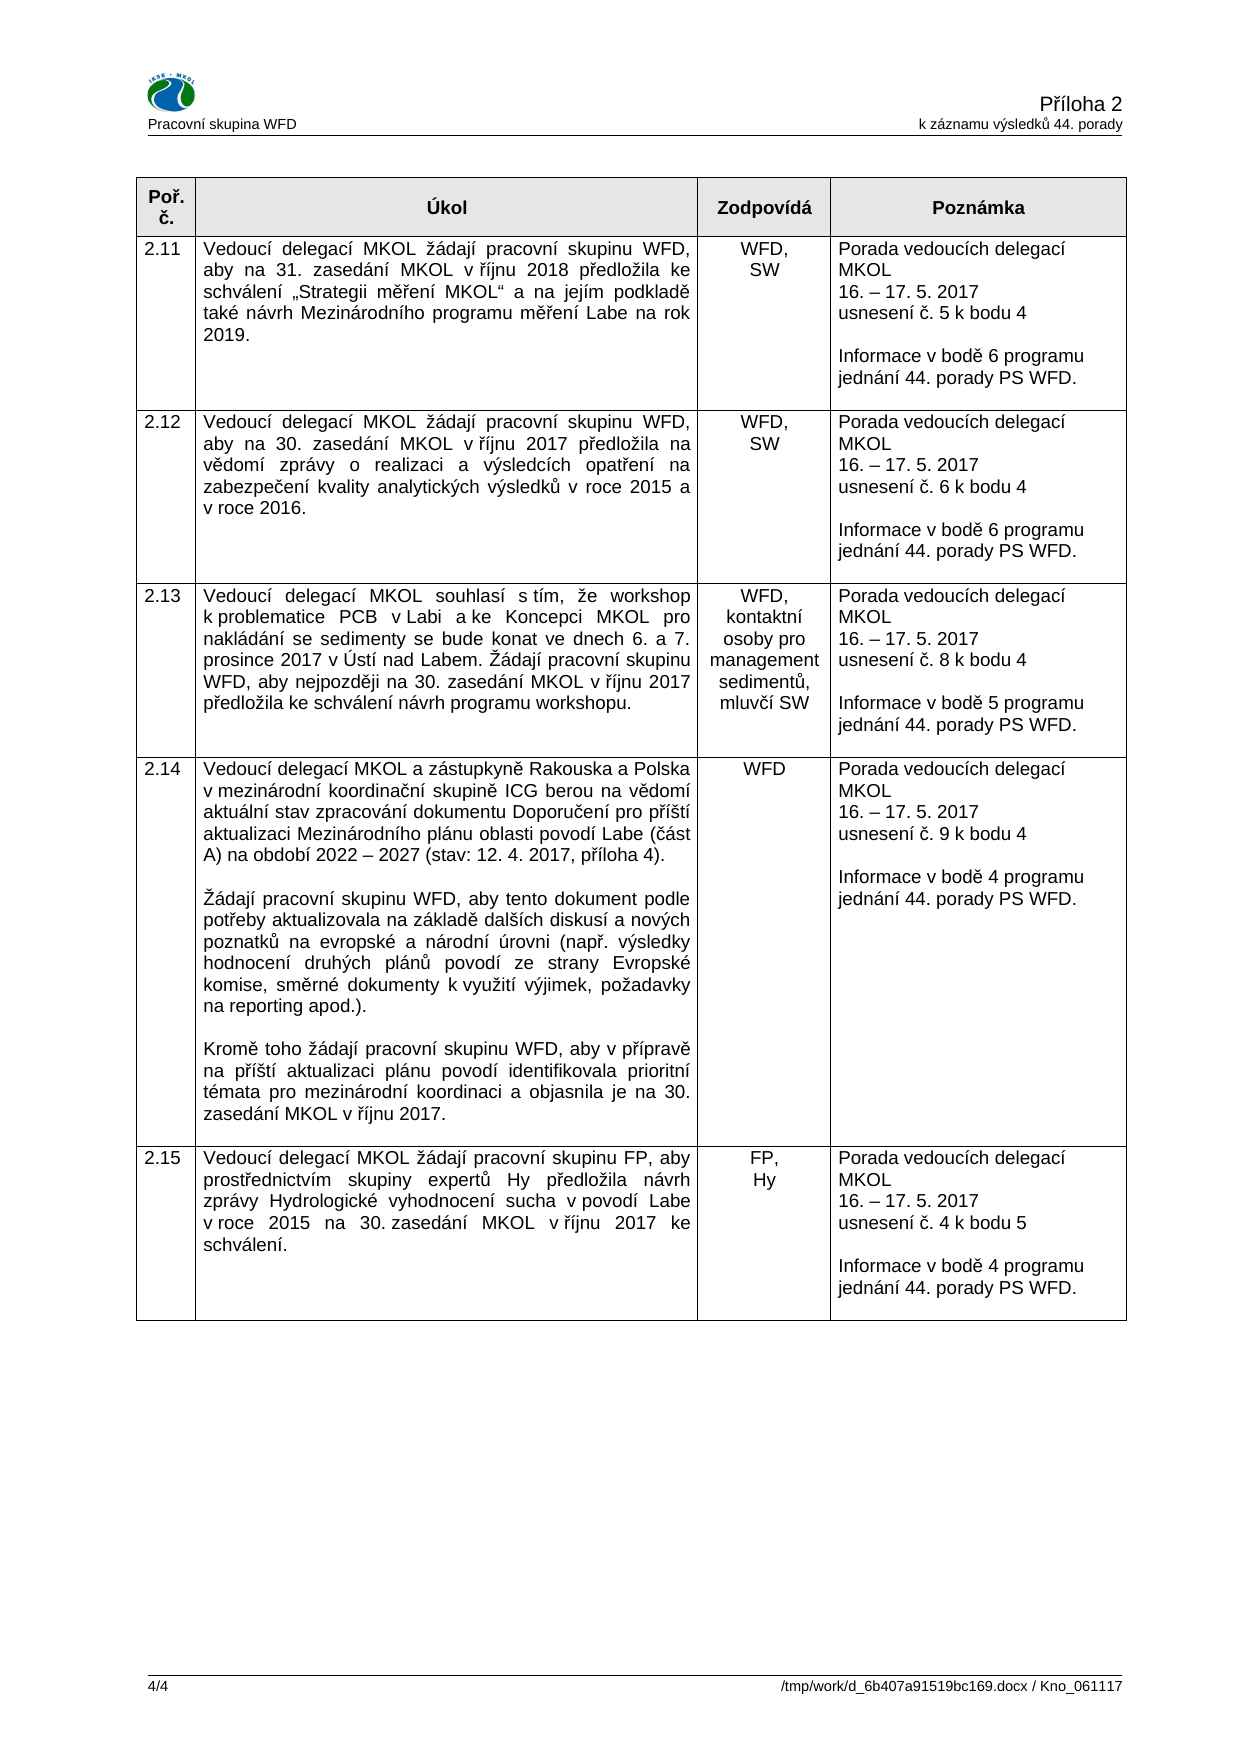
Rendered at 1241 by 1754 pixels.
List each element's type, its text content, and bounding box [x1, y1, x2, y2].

table_cell Vedoucí delegací MKOL žádají pracovní skupinu WFD, aby na 31. zasedání MKOL v říjnu 2018 předložila ke schválení „Strategii měření MKOL“ a na jejím podkladě také návrh Mezinárodního programu měření Labe na rok 2019. [196, 237, 697, 410]
table_cell WFD, SW [698, 411, 830, 583]
table_cell Vedoucí delegací MKOL a zástupkyně Rakouska a Polska v mezinárodní koordinační skupině ICG berou na vědomí aktuální stav zpracování dokumentu Doporučení pro příští aktualizaci Mezinárodního plánu oblasti povodí Labe (část A) na období 2022 – 2027 (stav: 12. 4. 2017, příloha 4). Žádají pracovní skupinu WFD, aby tento dokument podle potřeby aktualizovala na základě dalších diskusí a nových poznatků na evropské a národní úrovni (např. výsledky hodnocení druhých plánů povodí ze strany Evropské komise, směrné dokumenty k využití výjimek, požadavky na reporting apod.). Kromě toho žádají pracovní skupinu WFD, aby v přípravě na příští aktualizaci plánu povodí identifikovala prioritní témata pro mezinárodní koordinaci a objasnila je na 30. zasedání MKOL v říjnu 2017. [196, 758, 697, 1146]
table_cell Porada vedoucích delegací MKOL 16. – 17. 5. 2017 usnesení č. 6 k bodu 4 Informace v bodě 6 programu jednání 44. porady PS WFD. [831, 411, 1126, 583]
table_cell WFD, kontaktní osoby pro management sedimentů, mluvčí SW [698, 584, 830, 757]
table_cell WFD, SW [698, 237, 830, 410]
table_cell 2.11 [137, 237, 195, 410]
picture [147, 73, 195, 112]
table_cell WFD [698, 758, 830, 1146]
table_cell 2.14 [137, 758, 195, 1146]
table_header Poř.č. [137, 178, 195, 236]
table_cell Vedoucí delegací MKOL žádají pracovní skupinu WFD, aby na 30. zasedání MKOL v říjnu 2017 předložila na vědomí zprávy o realizaci a výsledcích opatření na zabezpečení kvality analytických výsledků v roce 2015 a v roce 2016. [196, 411, 697, 583]
table_header Zodpovídá [698, 178, 830, 236]
table_cell Porada vedoucích delegací MKOL 16. – 17. 5. 2017 usnesení č. 8 k bodu 4 Informace v bodě 5 programu jednání 44. porady PS WFD. [831, 584, 1126, 757]
table_cell Porada vedoucích delegací MKOL 16. – 17. 5. 2017 usnesení č. 4 k bodu 5 Informace v bodě 4 programu jednání 44. porady PS WFD. [831, 1147, 1126, 1319]
table_cell 2.13 [137, 584, 195, 757]
table_cell Vedoucí delegací MKOL žádají pracovní skupinu FP, aby prostřednictvím skupiny expertů Hy předložila návrh zprávy Hydrologické vyhodnocení sucha v povodí Labe v roce 2015 na 30. zasedání MKOL v říjnu 2017 ke schválení. [196, 1147, 697, 1319]
table_cell Porada vedoucích delegací MKOL 16. – 17. 5. 2017 usnesení č. 9 k bodu 4 Informace v bodě 4 programu jednání 44. porady PS WFD. [831, 758, 1126, 1146]
table_header Úkol [196, 178, 697, 236]
table_cell FP, Hy [698, 1147, 830, 1319]
table_cell 2.12 [137, 411, 195, 583]
table_cell Porada vedoucích delegací MKOL 16. – 17. 5. 2017 usnesení č. 5 k bodu 4 Informace v bodě 6 programu jednání 44. porady PS WFD. [831, 237, 1126, 410]
table_header Poznámka [831, 178, 1126, 236]
table_cell Vedoucí delegací MKOL souhlasí s tím, že workshop k problematice PCB v Labi a ke Koncepci MKOL pro nakládání se sedimenty se bude konat ve dnech 6. a 7. prosince 2017 v Ústí nad Labem. Žádají pracovní skupinu WFD, aby nejpozději na 30. zasedání MKOL v říjnu 2017 předložila ke schválení návrh programu workshopu. [196, 584, 697, 757]
table_cell 2.15 [137, 1147, 195, 1319]
